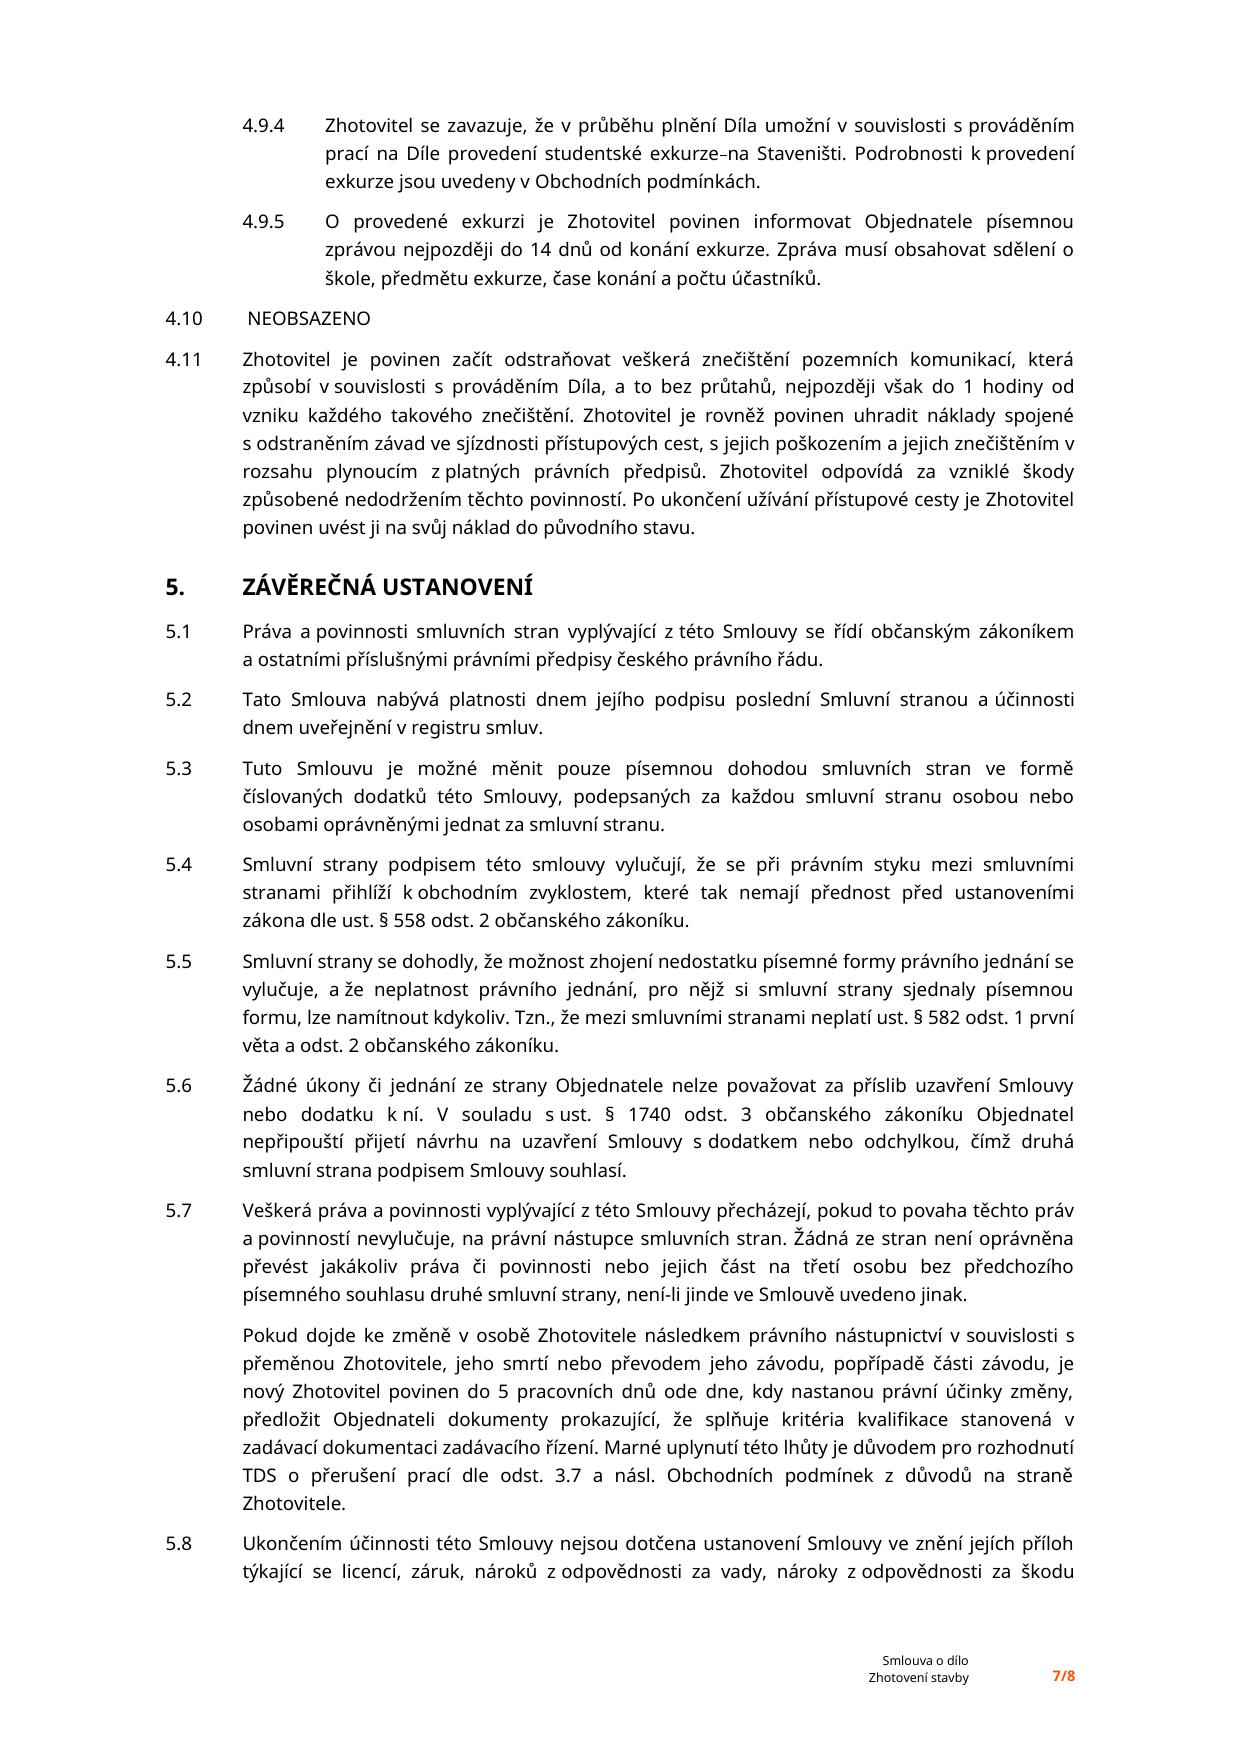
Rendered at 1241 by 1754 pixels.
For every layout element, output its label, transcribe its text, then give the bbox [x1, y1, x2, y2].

text Zhotovitel je povinen začít odstraňovat veškerá znečištění pozemních komunikací, která způsobí v souvislosti s prováděním Díla, a to bez průtahů, nejpozději však do 1 hodiny od vzniku každého takového znečištění. Zhotovitel je rovněž povinen uhradit náklady spojené s odstraněním závad ve sjízdnosti přístupových cest, s jejich poškozením a jejich znečištěním v rozsahu plynoucím z platných právních předpisů. Zhotovitel odpovídá za vzniklé škody způsobené nedodržením těchto povinností. Po ukončení užívání přístupové cesty je Zhotovitel povinen uvést ji na svůj náklad do původního stavu. [165, 346, 1075, 539]
text ZÁVĚREČNÁ USTANOVENÍ [165, 571, 1075, 602]
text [165, 1531, 1075, 1584]
text O provedené exkurzi je Zhotovitel povinen informovat Objednatele písemnou zprávou nejpozději do 14 dnů od konání exkurze. Zpráva musí obsahovat sdělení o škole, předmětu exkurze, čase konání a počtu účastníků. [242, 209, 1075, 290]
text Smluvní strany podpisem této smlouvy vylučují, že se při právním styku mezi smluvními stranami přihlíží k obchodním zvyklostem, které tak nemají přednost před ustanoveními zákona dle ust. § 558 odst. 2 občanského zákoníku. [165, 852, 1075, 933]
text Smluvní strany se dohodly, že možnost zhojení nedostatku písemné formy právního jednání se vylučuje, a že neplatnost právního jednání, pro nějž si smluvní strany sjednaly písemnou formu, lze namítnout kdykoliv. Tzn., že mezi smluvními stranami neplatí ust. § 582 odst. 1 první věta a odst. 2 občanského zákoníku. [165, 948, 1075, 1058]
text Práva a povinnosti smluvních stran vyplývající z této Smlouvy se řídí občanským zákoníkem a ostatními příslušnými právními předpisy českého právního řádu. [165, 618, 1075, 672]
text Veškerá práva a povinnosti vyplývající z této Smlouvy přecházejí, pokud to povaha těchto práv a povinností nevylučuje, na právní nástupce smluvních stran. Žádná ze stran není oprávněna převést jakákoliv práva či povinnosti nebo jejich část na třetí osobu bez předchozího písemného souhlasu druhé smluvní strany, není-li jinde ve Smlouvě uvedeno jinak. [165, 1197, 1075, 1307]
text Žádné úkony či jednání ze strany Objednatele nelze považovat za příslib uzavření Smlouvy nebo dodatku k ní. V souladu s ust. § 1740 odst. 3 občanského zákoníku Objednatel nepřipouští přijetí návrhu na uzavření Smlouvy s dodatkem nebo odchylkou, čímž druhá smluvní strana podpisem Smlouvy souhlasí. [165, 1073, 1075, 1182]
text Tuto Smlouvu je možné měnit pouze písemnou dohodou smluvních stran ve formě číslovaných dodatků této Smlouvy, podepsaných za každou smluvní stranu osobou nebo osobami oprávněnými jednat za smluvní stranu. [165, 755, 1075, 837]
text Tato Smlouva nabývá platnosti dnem jejího podpisu poslední Smluvní stranou a účinnosti dnem uveřejnění v registru smluv. [165, 687, 1075, 740]
text NEOBSAZENO [165, 305, 1075, 331]
text Zhotovitel se zavazuje, že v průběhu plnění Díla umožní v souvislosti s prováděním prací na Díle provedení studentské exkurze na Staveništi. Podrobnosti k provedení exkurze jsou uvedeny v Obchodních podmínkách. [242, 112, 1075, 194]
list Pokud dojde ke změně v osobě Zhotovitele následkem právního nástupnictví v souvislosti s přeměnou Zhotovitele, jeho smrtí nebo převodem jeho závodu, popřípadě části závodu, je nový Zhotovitel povinen do 5 pracovních dnů ode dne, kdy nastanou právní účinky změny, předložit Objednateli dokumenty prokazující, že splňuje kritéria kvalifikace stanovená v zadávací dokumentaci zadávacího řízení. Marné uplynutí této lhůty je důvodem pro rozhodnutí TDS o přerušení prací dle odst. 3.7 a násl. Obchodních podmínek z důvodů na straně Zhotovitele. [242, 1322, 1075, 1516]
